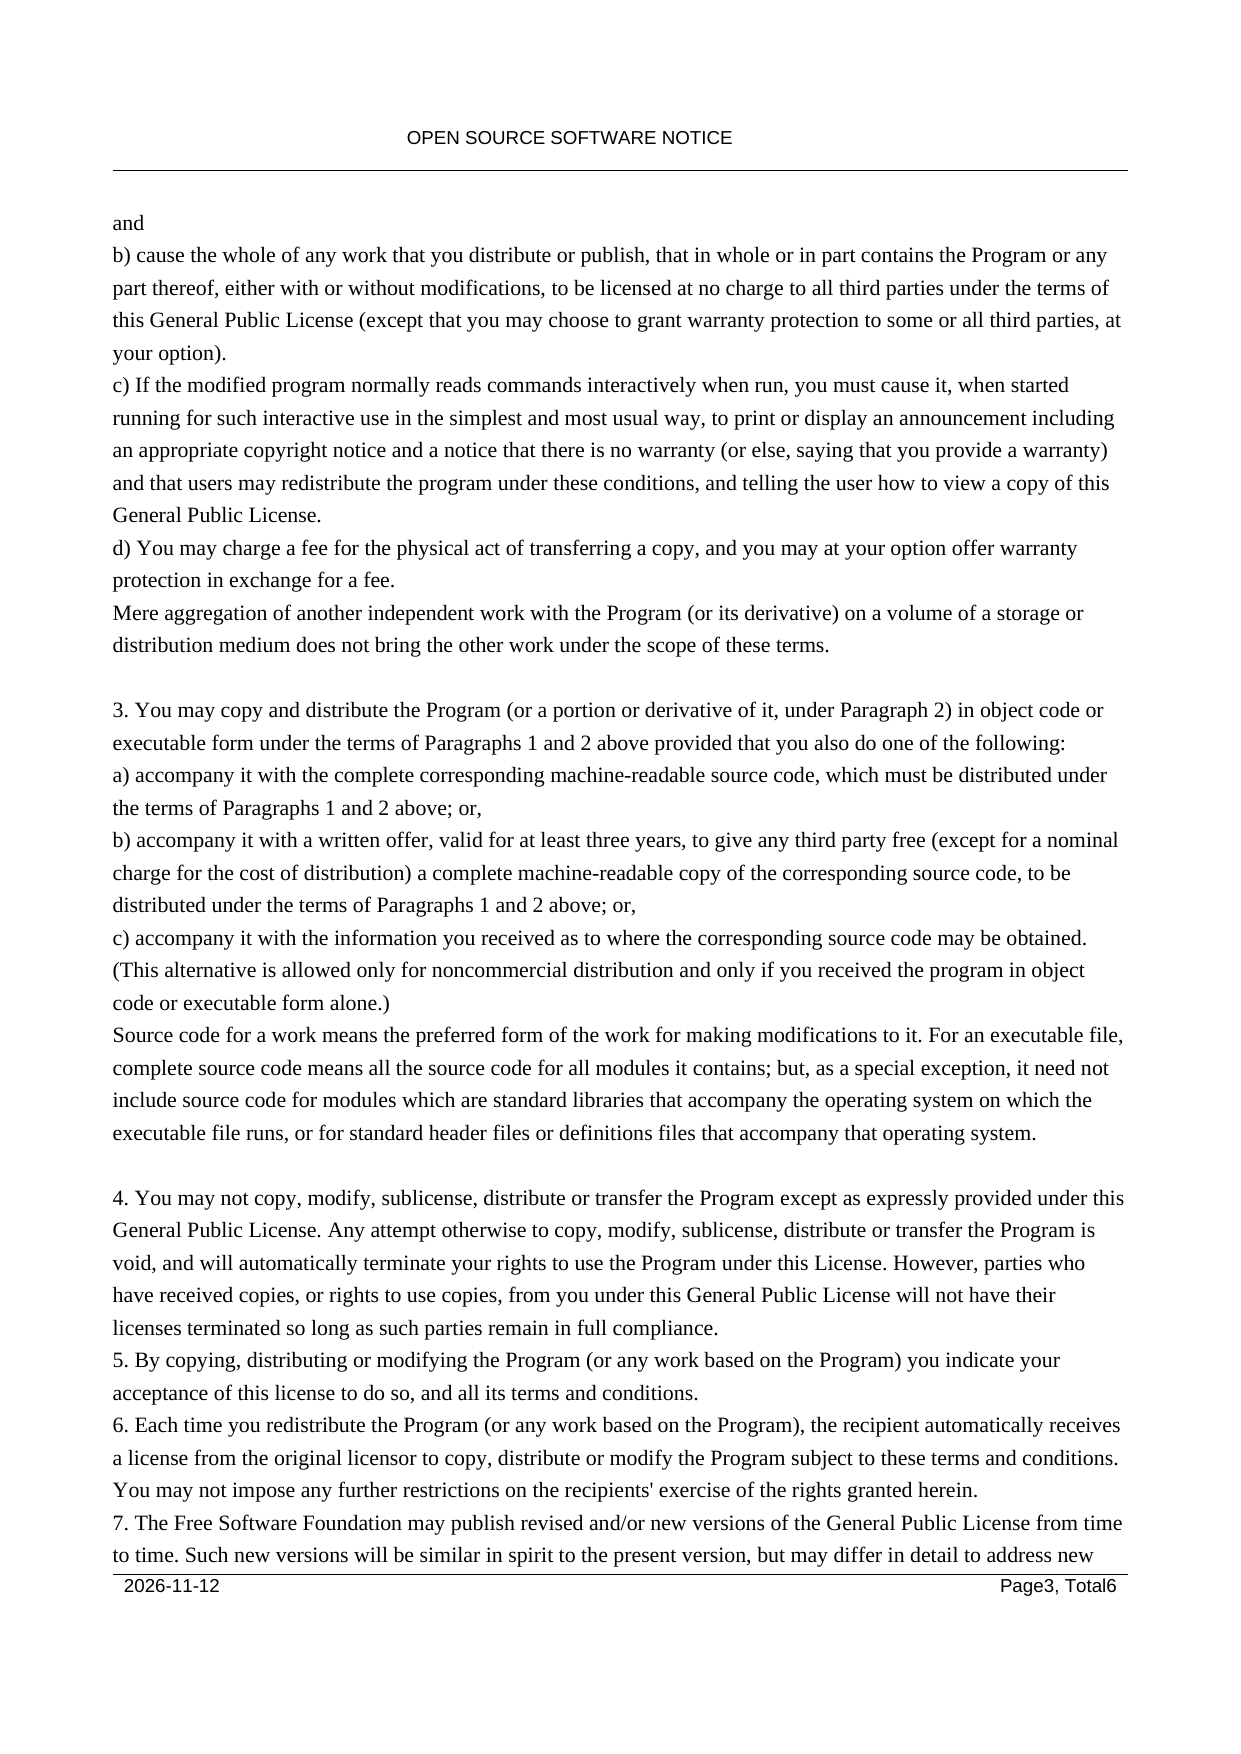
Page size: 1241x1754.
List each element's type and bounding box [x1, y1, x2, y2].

text [112, 206, 1128, 1571]
